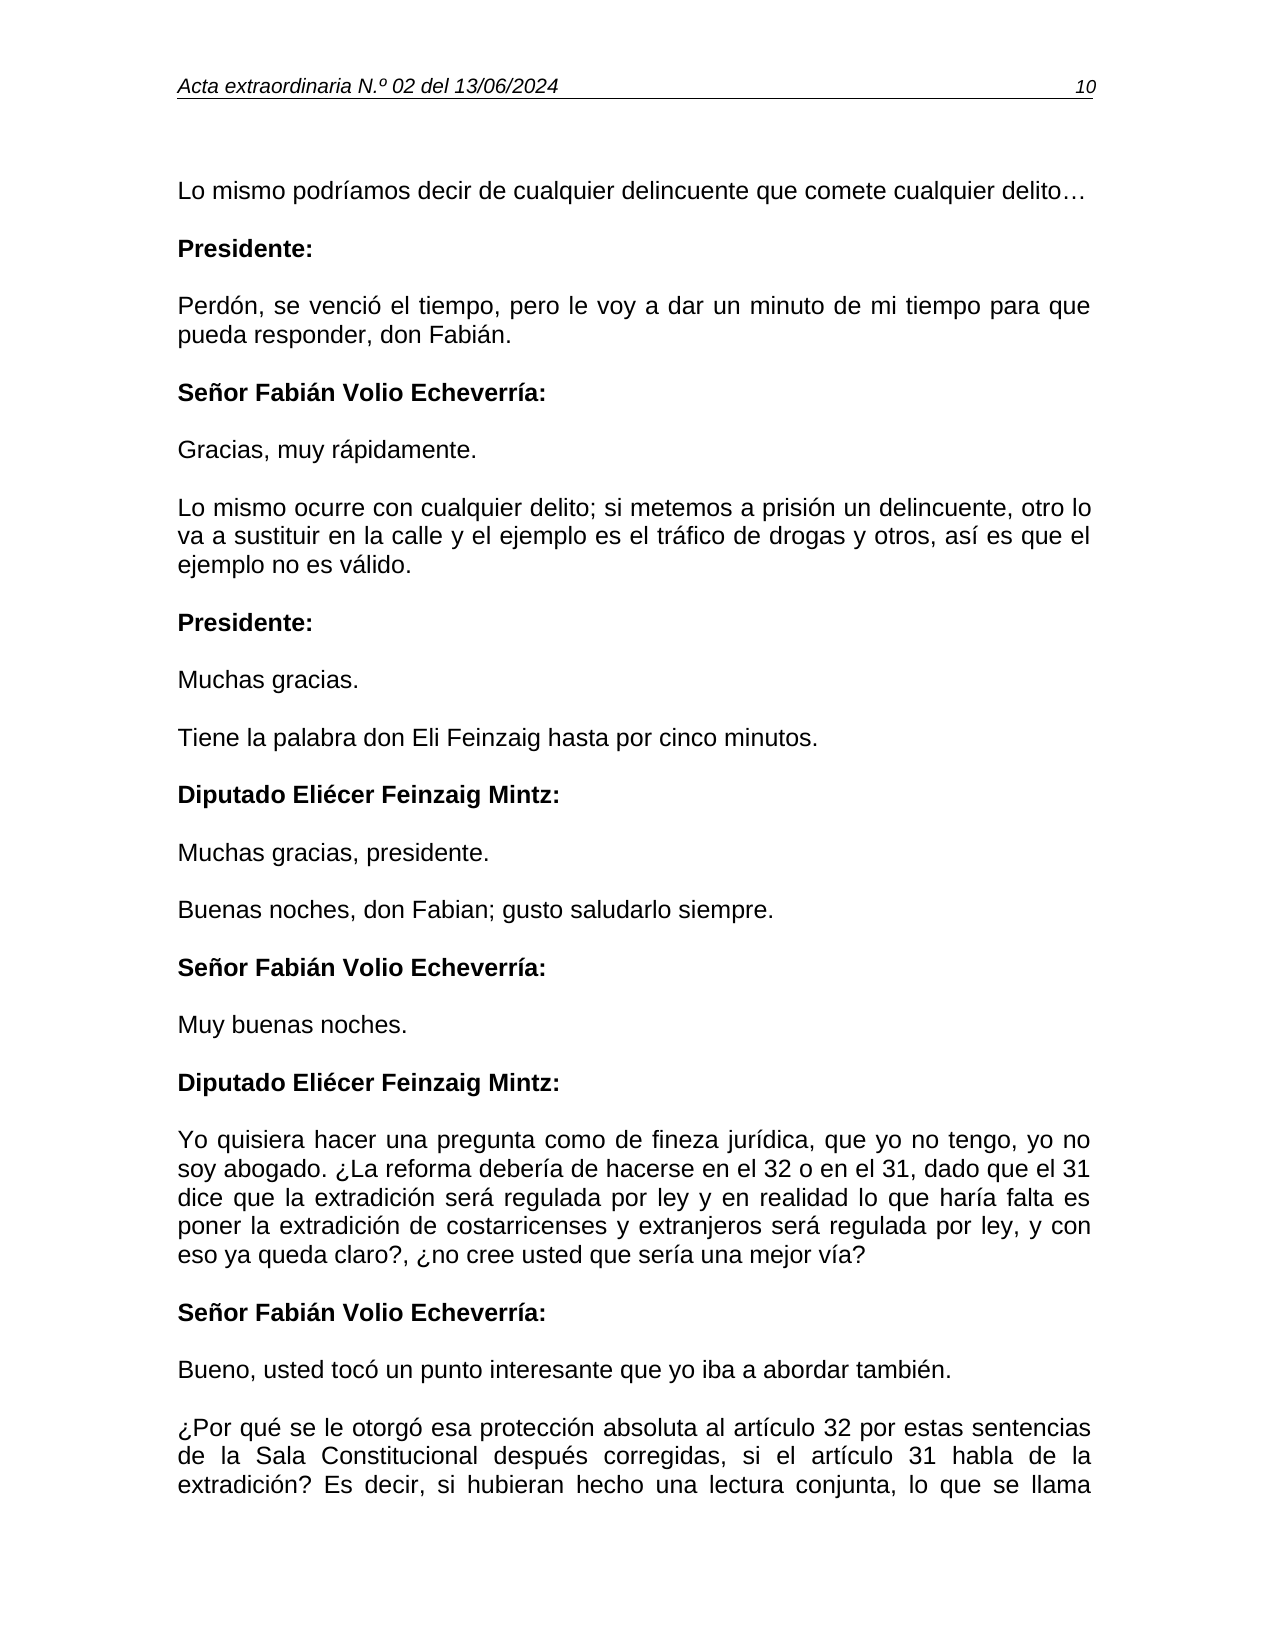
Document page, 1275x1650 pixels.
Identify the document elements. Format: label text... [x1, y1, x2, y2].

text Señor Fabián Volio Echeverría: [177, 378, 1093, 406]
text Lo mismo podríamos decir de cualquier delincuente que comete cualquier delito… [177, 176, 1093, 205]
text Buenas noches, don Fabian; gusto saludarlo siempre. [177, 895, 1093, 924]
text Muchas gracias, presidente. [177, 838, 1093, 866]
text Muchas gracias. [177, 665, 1093, 694]
text Muy buenas noches. [177, 1010, 1093, 1039]
text Diputado Eliécer Feinzaig Mintz: [177, 1068, 1093, 1096]
text Yo quisiera hacer una pregunta como de fineza jurídica, que yo no tengo, yo no soy abogado. ¿La reforma debería de hacerse en el 32 o en el 31, dado que el 31 dice que la extradición será regulada por ley y en realidad lo que haría falta es poner la extradición de costarricenses y extranjeros será regulada por ley, y con eso ya queda claro?, ¿no cree usted que sería una mejor vía? [177, 1125, 1093, 1269]
text Tiene la palabra don Eli Feinzaig hasta por cinco minutos. [177, 723, 1093, 751]
text Diputado Eliécer Feinzaig Mintz: [177, 780, 1093, 809]
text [177, 1413, 1093, 1499]
text Presidente: [177, 234, 1093, 263]
text Gracias, muy rápidamente. [177, 435, 1093, 464]
text Señor Fabián Volio Echeverría: [177, 1298, 1093, 1326]
text Presidente: [177, 608, 1093, 636]
text Perdón, se venció el tiempo, pero le voy a dar un minuto de mi tiempo para que pueda responder, don Fabián. [177, 291, 1093, 349]
text Lo mismo ocurre con cualquier delito; si metemos a prisión un delincuente, otro lo va a sustituir en la calle y el ejemplo es el tráfico de drogas y otros, así es que el ejemplo no es válido. [177, 493, 1093, 579]
text Señor Fabián Volio Echeverría: [177, 953, 1093, 981]
text Bueno, usted tocó un punto interesante que yo iba a abordar también. [177, 1355, 1093, 1384]
